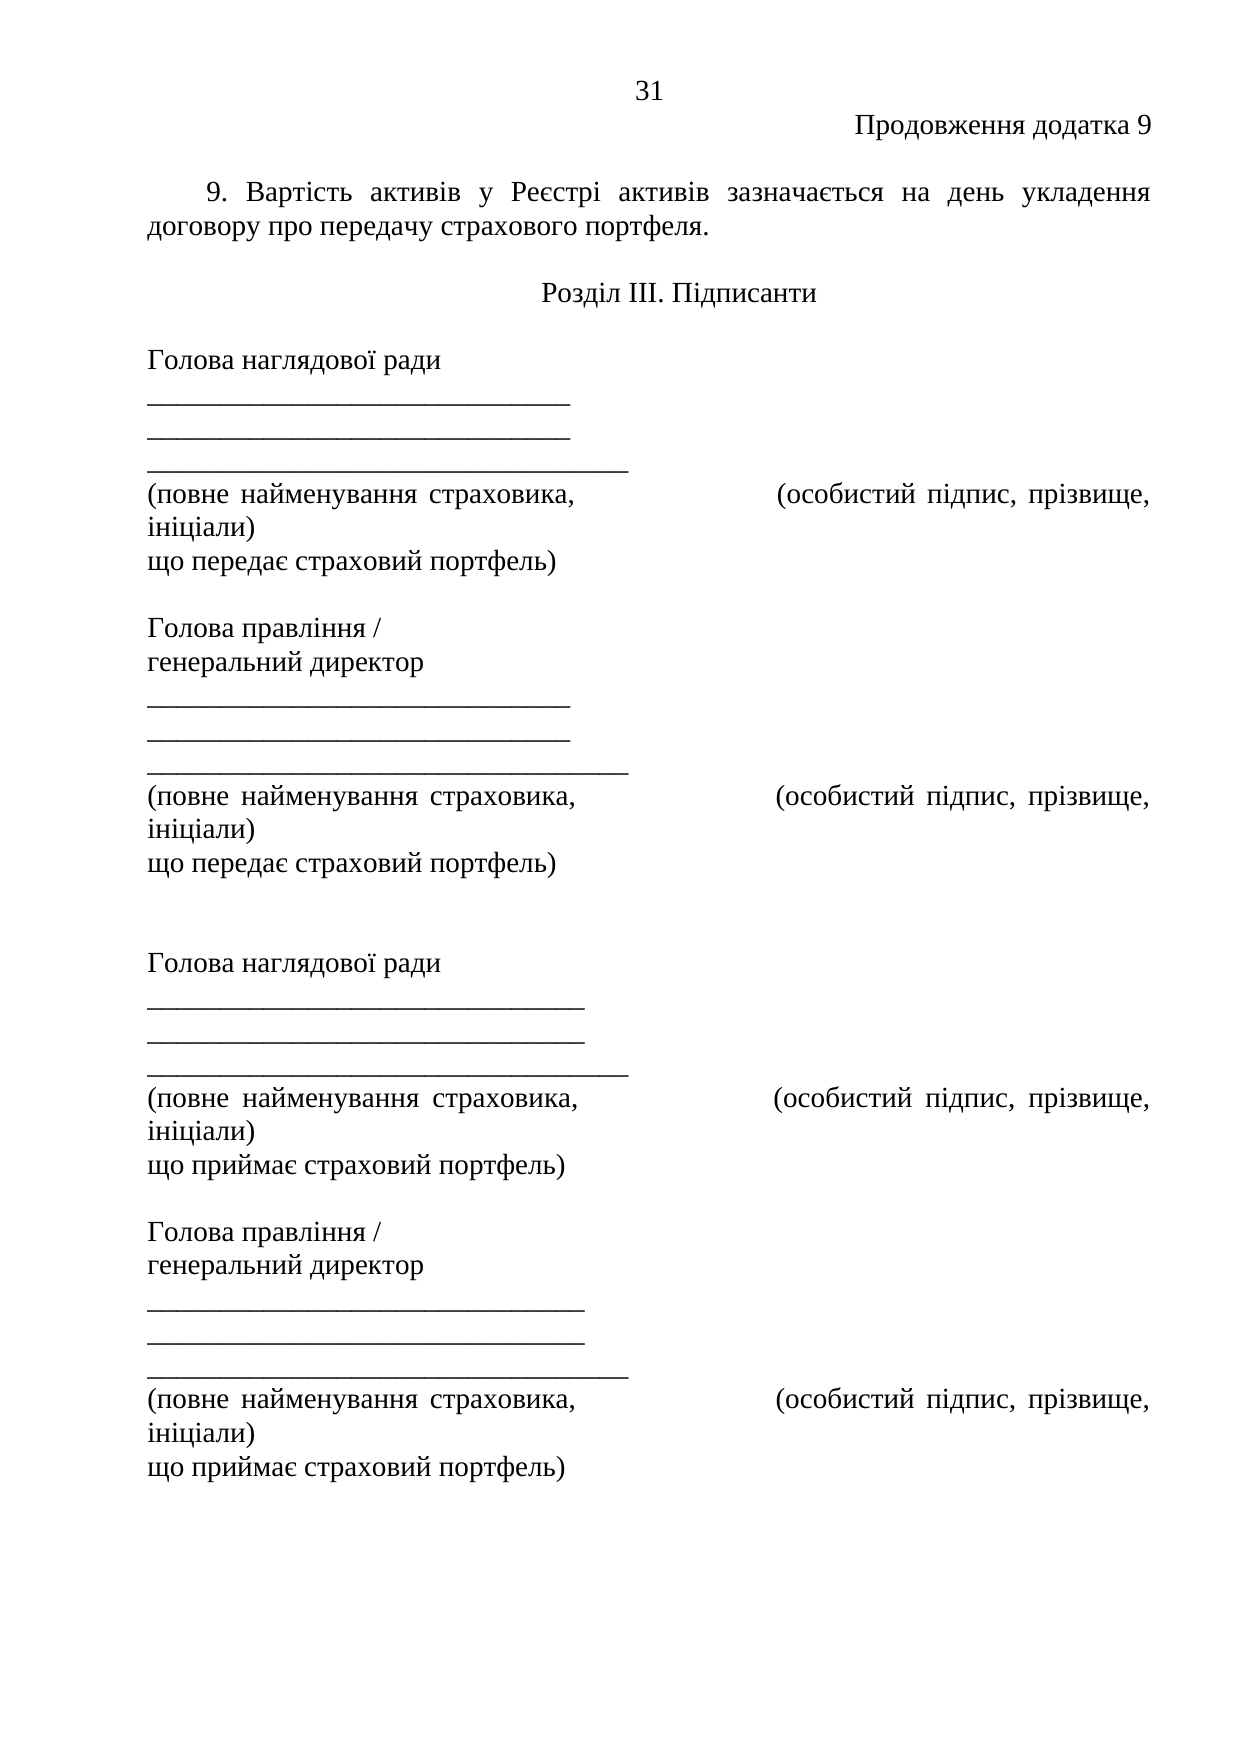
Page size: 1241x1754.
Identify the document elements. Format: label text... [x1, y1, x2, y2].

text що приймає страховий портфель) [147, 1449, 1152, 1482]
text Голова наглядової ради [147, 342, 1152, 375]
text Голова правління / [147, 610, 1152, 644]
text що передає страховий портфель) [147, 543, 1152, 577]
text ______________________________ [147, 979, 1152, 1013]
text _____________________________ [147, 375, 1152, 409]
text ______________________________ [147, 1281, 1152, 1314]
text (повне найменування страховика, (особистий підпис, прізвище, ініціали) [147, 1080, 1152, 1147]
text що передає страховий портфель) [147, 845, 1152, 878]
text (повне найменування страховика, (особистий підпис, прізвище, ініціали) [147, 476, 1152, 543]
text (повне найменування страховика, (особистий підпис, прізвище, ініціали) [147, 1382, 1152, 1449]
text _____________________________ [147, 677, 1152, 711]
text _____________________________ _________________________________ [147, 711, 1152, 778]
text (повне найменування страховика, (особистий підпис, прізвище, ініціали) [147, 778, 1152, 845]
text 9. Вартість активів у Реєстрі активів зазначається на день укладення договору про передачу страхового портфеля. [147, 174, 1152, 241]
text _____________________________ _________________________________ [147, 409, 1152, 476]
text генеральний директор [147, 644, 1152, 677]
text генеральний директор [147, 1247, 1152, 1281]
text Голова правління / [147, 1214, 1152, 1247]
text Голова наглядової ради [147, 946, 1152, 979]
text Розділ ІІІ. Підписанти [147, 275, 1152, 308]
text що приймає страховий портфель) [147, 1147, 1152, 1180]
text ______________________________ _________________________________ [147, 1013, 1152, 1080]
text ______________________________ _________________________________ [147, 1314, 1152, 1382]
